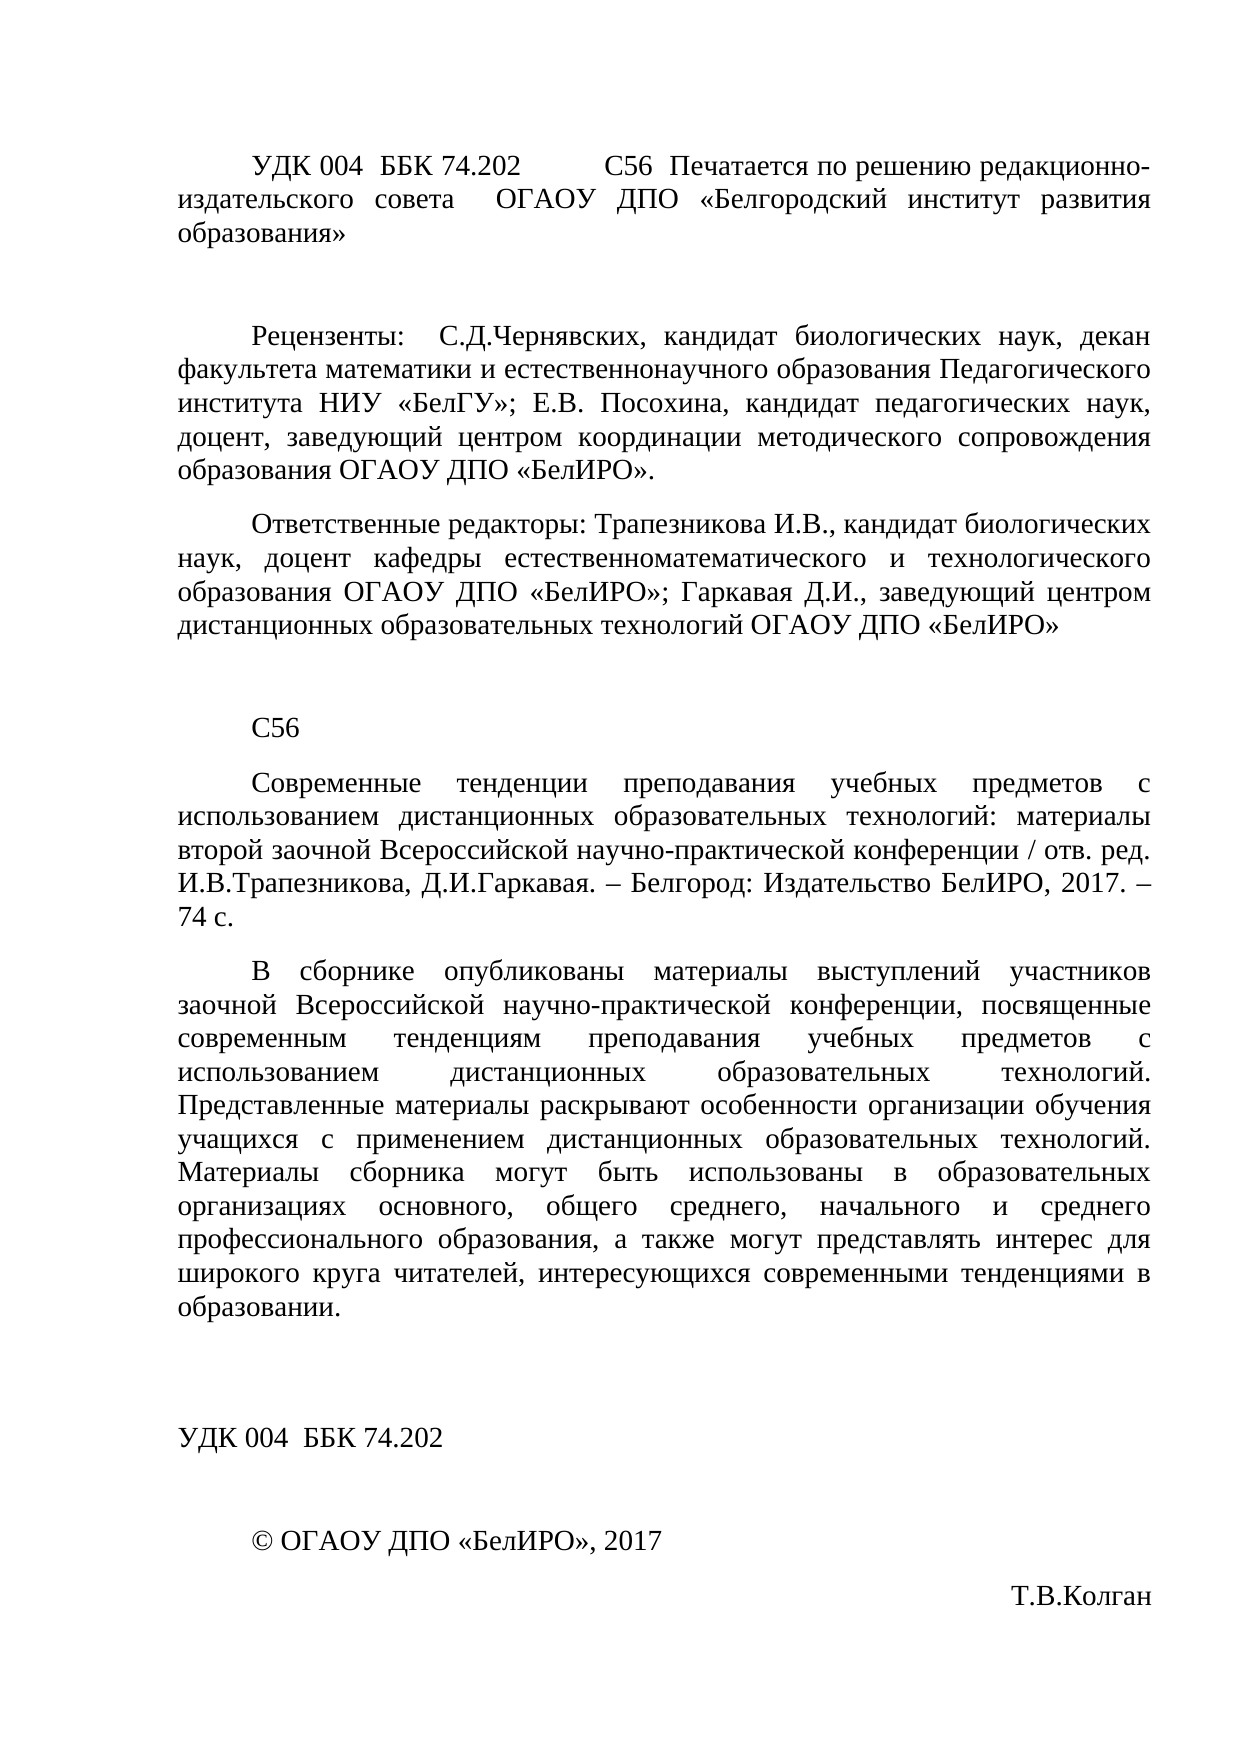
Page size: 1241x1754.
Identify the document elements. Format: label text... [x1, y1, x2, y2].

text УДК 004 ББК 74.202 С56 Печатается по решению редакционно-издательского совета ОГАОУ ДПО «Белгородский институт развития образования» [177, 148, 1152, 248]
text В сборнике опубликованы материалы выступлений участников заочной Всероссийской научно-практической конференции, посвященные современным тенденциям преподавания учебных предметов с использованием дистанционных образовательных технологий. Представленные материалы раскрывают особенности организации обучения учащихся с применением дистанционных образовательных технологий. Материалы сборника могут быть использованы в образовательных организациях основного, общего среднего, начального и среднего профессионального образования, а также могут представлять интерес для широкого круга читателей, интересующихся современными тенденциями в образовании. [177, 953, 1152, 1322]
text Ответственные редакторы: Трапезникова И.В., кандидат биологических наук, доцент кафедры естественноматематического и технологического образования ОГАОУ ДПО «БелИРО»; Гаркавая Д.И., заведующий центром дистанционных образовательных технологий ОГАОУ ДПО «БелИРО» [177, 507, 1152, 641]
text Современные тенденции преподавания учебных предметов с использованием дистанционных образовательных технологий: материалы второй заочной Всероссийской научно-практической конференции / отв. ред. И.В.Трапезникова, Д.И.Гаркавая. – Белгород: Издательство БелИРО, 2017. – 74 с. [177, 765, 1152, 932]
text © ОГАОУ ДПО «БелИРО», 2017 [177, 1523, 1152, 1557]
text С56 [177, 710, 1152, 744]
text Т.В.Колган [177, 1578, 1152, 1611]
text Рецензенты: С.Д.Чернявских, кандидат биологических наук, декан факультета математики и естественнонаучного образования Педагогического института НИУ «БелГУ»; Е.В. Посохина, кандидат педагогических наук, доцент, заведующий центром координации методического сопровождения образования ОГАОУ ДПО «БелИРО». [177, 318, 1152, 486]
text УДК 004 ББК 74.202 [177, 1392, 1152, 1453]
